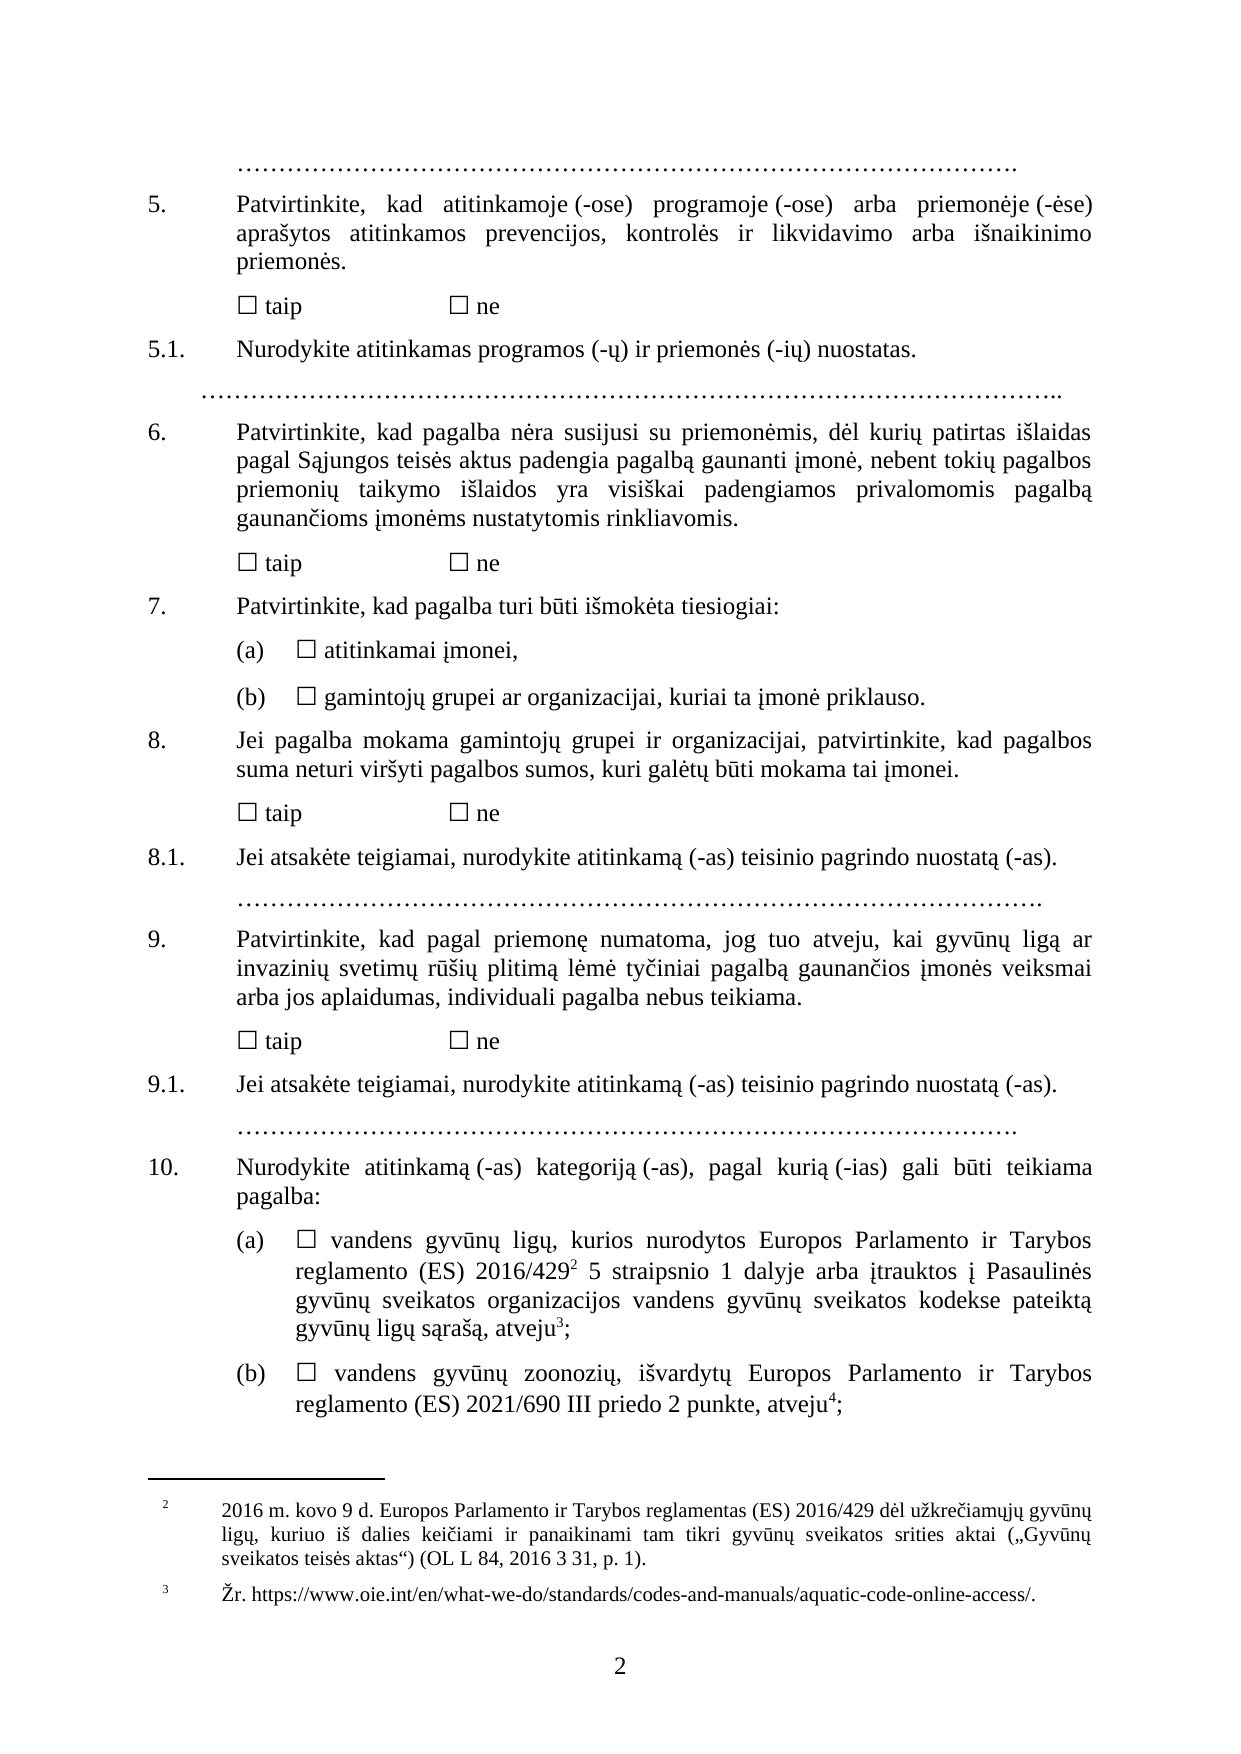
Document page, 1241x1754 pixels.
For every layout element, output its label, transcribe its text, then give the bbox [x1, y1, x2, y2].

text …………………………………………………………………………………. [236, 148, 1093, 176]
text 5.1. Nurodykite atitinkamas programos (-ų) ir priemonės (-ių) nuostatas. [148, 334, 1093, 363]
text 9.1. Jei atsakėte teigiamai, nurodykite atitinkamą (-as) teisinio pagrindo nuostatą (-as). [148, 1069, 1093, 1098]
text 6. Patvirtinkite, kad pagalba nėra susijusi su priemonėmis, dėl kurių patirtas išlaidas pagal Sąjungos teisės aktus padengia pagalbą gaunanti įmonė, nebent tokių pagalbos priemonių taikymo išlaidos yra visiškai padengiamos privalomomis pagalbą gaunančioms įmonėms nustatytomis rinkliavomis. [148, 417, 1093, 532]
text (a) vandens gyvūnų ligų, kurios nurodytos Europos Parlamento ir Tarybos reglamento (ES) 2016/429 5 straipsnio 1 dalyje arba įtrauktos į Pasaulinės gyvūnų sveikatos organizacijos vandens gyvūnų sveikatos kodekse pateiktą gyvūnų ligų sąrašą, atveju; [236, 1222, 1093, 1342]
text 10. Nurodykite atitinkamą (-as) kategoriją (-as), pagal kurią (-ias) gali būti teikiama pagalba: [148, 1152, 1093, 1209]
text taip ne [236, 288, 1093, 322]
text (b) gamintojų grupei ar organizacijai, kuriai ta įmonė priklauso. [236, 678, 1093, 713]
text (b) vandens gyvūnų zoonozių, išvardytų Europos Parlamento ir Tarybos reglamento (ES) 2021/690 III priedo 2 punkte, atveju; [236, 1355, 1093, 1418]
text 5. Patvirtinkite, kad atitinkamoje (-ose) programoje (-ose) arba priemonėje (-ėse) aprašytos atitinkamos prevencijos, kontrolės ir likvidavimo arba išnaikinimo priemonės. [148, 189, 1093, 275]
text 7. Patvirtinkite, kad pagalba turi būti išmokėta tiesiogiai: [148, 591, 1093, 619]
text ………………………………………………………………………………………….. [200, 375, 1093, 404]
text 8.1. Jei atsakėte teigiamai, nurodykite atitinkamą (-as) teisinio pagrindo nuostatą (-as). [148, 842, 1093, 870]
text 8. Jei pagalba mokama gamintojų grupei ir organizacijai, patvirtinkite, kad pagalbos suma neturi viršyti pagalbos sumos, kuri galėtų būti mokama tai įmonei. [148, 725, 1093, 783]
text 9. Patvirtinkite, kad pagal priemonę numatoma, jog tuo atveju, kai gyvūnų ligą ar invazinių svetimų rūšių plitimą lėmė tyčiniai pagalbą gaunančios įmonės veiksmai arba jos aplaidumas, individuali pagalba nebus teikiama. [148, 924, 1093, 1010]
text taip ne [236, 1023, 1093, 1057]
text …………………………………………………………………………………. [236, 1111, 1093, 1139]
text taip ne [236, 544, 1093, 578]
text ……………………………………………………………………………………. [236, 883, 1093, 912]
text taip ne [236, 795, 1093, 829]
text (a) atitinkamai įmonei, [236, 632, 1093, 666]
